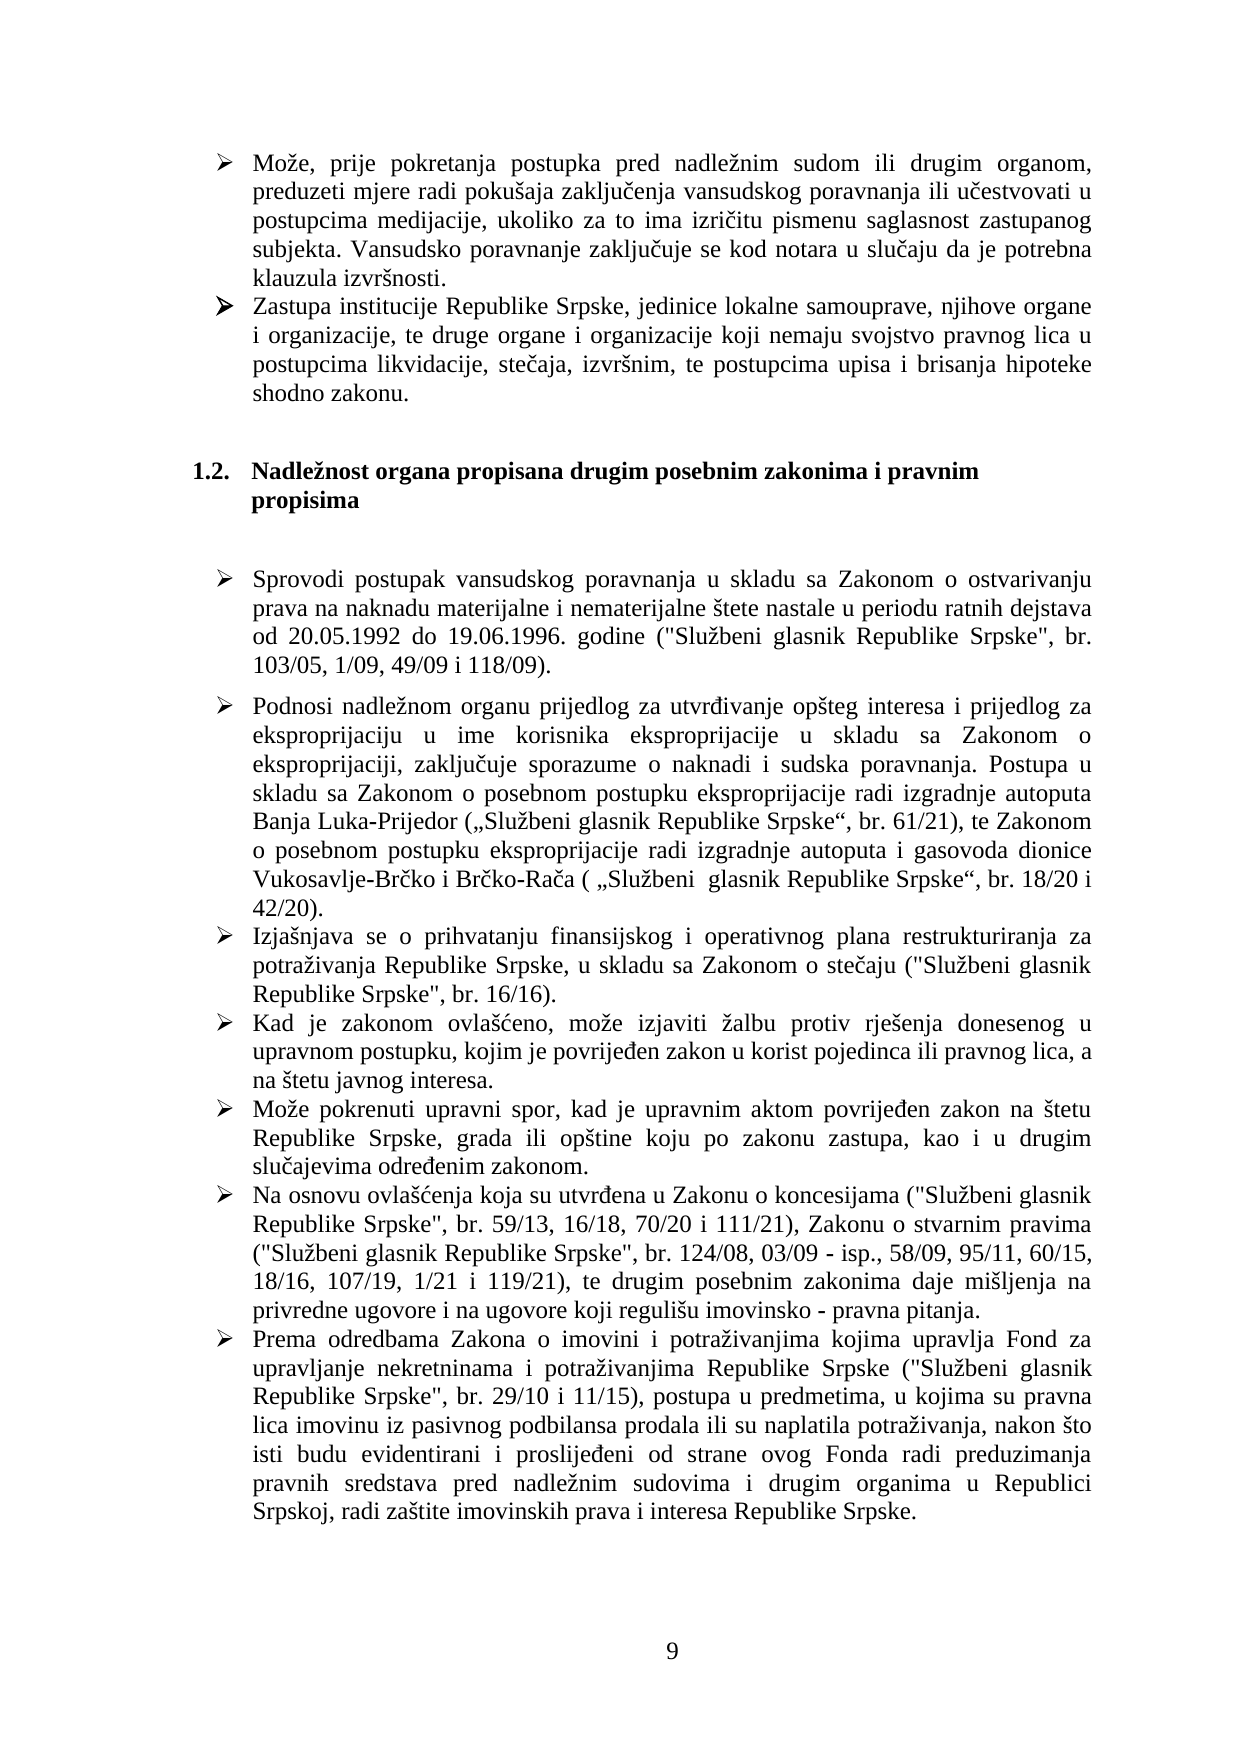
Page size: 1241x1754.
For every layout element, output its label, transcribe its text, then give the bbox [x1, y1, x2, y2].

list Sprovodi postupak vansudskog poravnanja u skladu sa Zakonom o ostvarivanju prava na naknadu materijalne i nematerijalne štete nastale u periodu ratnih dejstava od 20.05.1992 do 19.06.1996. godine ("Službeni glasnik Republike Srpske", br. 103/05, 1/09, 49/09 i 118/09). [215, 564, 1092, 679]
list Prema odredbama Zakona o imovini i potraživanjima kojima upravlja Fond za upravljanje nekretninama i potraživanjima Republike Srpske ("Službeni glasnik Republike Srpske", br. 29/10 i 11/15), postupa u predmetima, u kojima su pravna lica imovinu iz pasivnog podbilansa prodala ili su naplatila potraživanja, nakon što isti budu evidentirani i proslijeđeni od strane ovog Fonda radi preduzimanja pravnih sredstava pred nadležnim sudovima i drugim organima u Republici Srpskoj, radi zaštite imovinskih prava i interesa Republike Srpske. [215, 1324, 1092, 1525]
list Podnosi nadležnom organu prijedlog za utvrđivanje opšteg interesa i prijedlog za eksproprijaciju u ime korisnika eksproprijacije u skladu sa Zakonom o eksproprijaciji, zaključuje sporazume o naknadi i sudska poravnanja. Postupa u skladu sa Zakonom o posebnom postupku eksproprijacije radi izgradnje autoputa Banja Luka-Prijedor („Službeni glasnik Republike Srpske“, br. 61/21), te Zakonom o posebnom postupku eksproprijacije radi izgradnje autoputa i gasovoda dionice Vukosavlje-Brčko i Brčko-Rača ( „Službeni glasnik Republike Srpske“, br. 18/20 i 42/20). [215, 691, 1092, 921]
list Na osnovu ovlašćenja koja su utvrđena u Zakonu o koncesijama ("Službeni glasnik Republike Srpske", br. 59/13, 16/18, 70/20 i 111/21), Zakonu o stvarnim pravima ("Službeni glasnik Republike Srpske", br. 124/08, 03/09 - isp., 58/09, 95/11, 60/15, 18/16, 107/19, 1/21 i 119/21), te drugim posebnim zakonima daje mišljenja na privredne ugovore i na ugovore koji regulišu imovinsko - pravna pitanja. [215, 1180, 1092, 1324]
list Zastupa institucije Republike Srpske, jedinice lokalne samouprave, njihove organe i organizacije, te druge organe i organizacije koji nemaju svojstvo pravnog lica u postupcima likvidacije, stečaja, izvršnim, te postupcima upisa i brisanja hipoteke shodno zakonu. [215, 291, 1092, 406]
subtitle 1.2. Nadležnost organa propisana drugim posebnim zakonima i pravnim propisima [192, 456, 1092, 514]
list Izjašnjava se o prihvatanju finansijskog i operativnog plana restrukturiranja za potraživanja Republike Srpske, u skladu sa Zakonom o stečaju ("Službeni glasnik Republike Srpske", br. 16/16). [215, 921, 1092, 1008]
list Može, prije pokretanja postupka pred nadležnim sudom ili drugim organom, preduzeti mjere radi pokušaja zaključenja vansudskog poravnanja ili učestvovati u postupcima medijacije, ukoliko za to ima izričitu pismenu saglasnost zastupanog subjekta. Vansudsko poravnanje zaključuje se kod notara u slučaju da je potrebna klauzula izvršnosti. [215, 148, 1092, 291]
list Može pokrenuti upravni spor, kad je upravnim aktom povrijeđen zakon na štetu Republike Srpske, grada ili opštine koju po zakonu zastupa, kao i u drugim slučajevima određenim zakonom. [215, 1094, 1092, 1180]
list Kad je zakonom ovlašćeno, može izjaviti žalbu protiv rješenja donesenog u upravnom postupku, kojim je povrijeđen zakon u korist pojedinca ili pravnog lica, a na štetu javnog interesa. [215, 1008, 1092, 1094]
